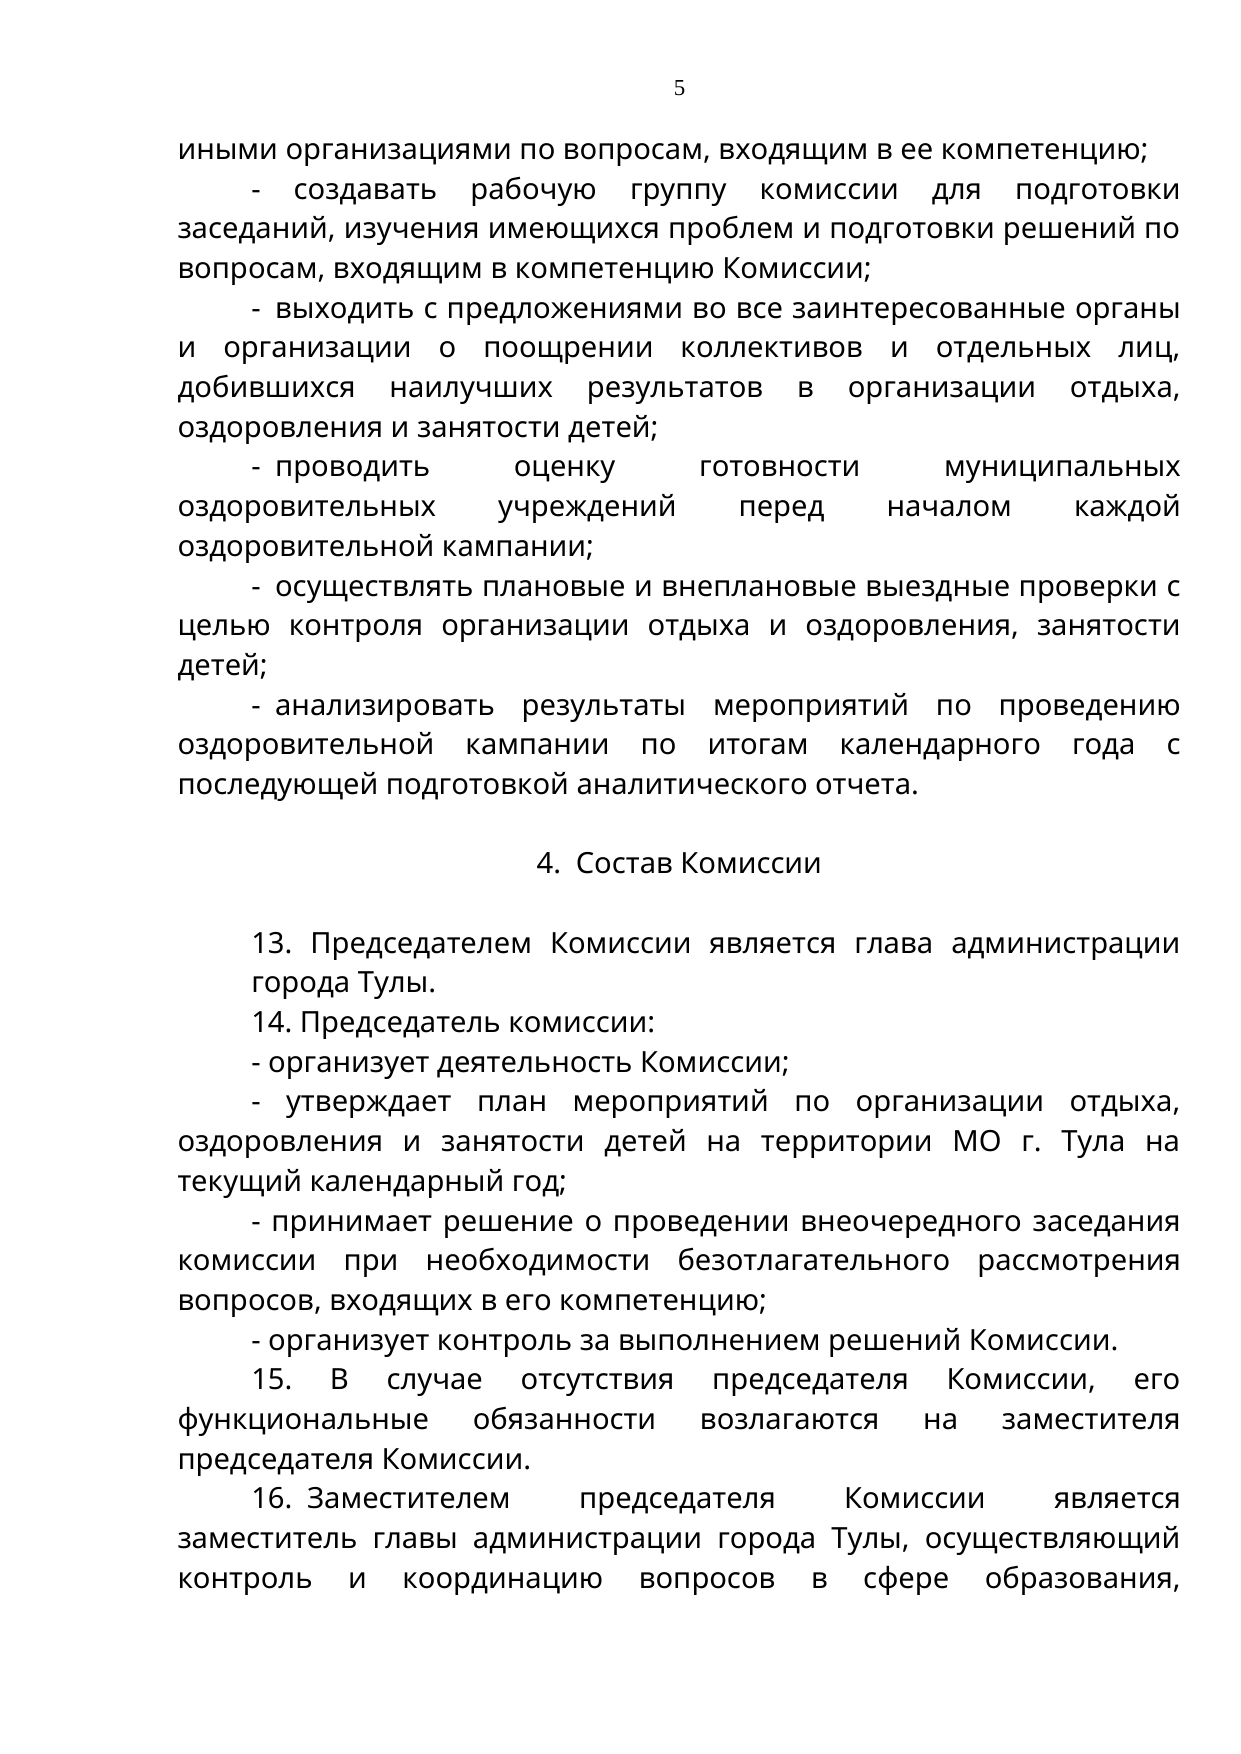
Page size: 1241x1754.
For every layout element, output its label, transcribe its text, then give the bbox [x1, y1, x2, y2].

text -проводить оценку готовности муниципальных оздоровительных учреждений перед началом каждой оздоровительной кампании; [177, 446, 1181, 565]
text 4.Состав Комиссии [177, 843, 1181, 882]
text - утверждает план мероприятий по организации отдыха, оздоровления и занятости детей на территории МО г. Тула на текущий календарный год; [177, 1081, 1181, 1200]
text -анализировать результаты мероприятий по проведению оздоровительной кампании по итогам календарного года с последующей подготовкой аналитического отчета. [177, 684, 1181, 803]
text 14. Председатель комиссии: [251, 1001, 1181, 1041]
text - принимает решение о проведении внеочередного заседания комиссии при необходимости безотлагательного рассмотрения вопросов, входящих в его компетенцию; [177, 1200, 1181, 1319]
text -выходить с предложениями во все заинтересованные органы и организации о поощрении коллективов и отдельных лиц, добившихся наилучших результатов в организации отдыха, оздоровления и занятости детей; [177, 287, 1181, 446]
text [177, 128, 1181, 168]
text - организует деятельность Комиссии; [177, 1041, 1181, 1081]
text - создавать рабочую группу комиссии для подготовки заседаний, изучения имеющихся проблем и подготовки решений по вопросам, входящим в компетенцию Комиссии; [177, 168, 1181, 287]
text - организует контроль за выполнением решений Комиссии. [177, 1319, 1181, 1358]
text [177, 1478, 1181, 1597]
text 13. Председателем Комиссии является глава администрации города Тулы. [251, 922, 1181, 1001]
text 15. В случае отсутствия председателя Комиссии, его функциональные обязанности возлагаются на заместителя председателя Комиссии. [177, 1358, 1181, 1478]
text -осуществлять плановые и внеплановые выездные проверки с целью контроля организации отдыха и оздоровления, занятости детей; [177, 565, 1181, 684]
